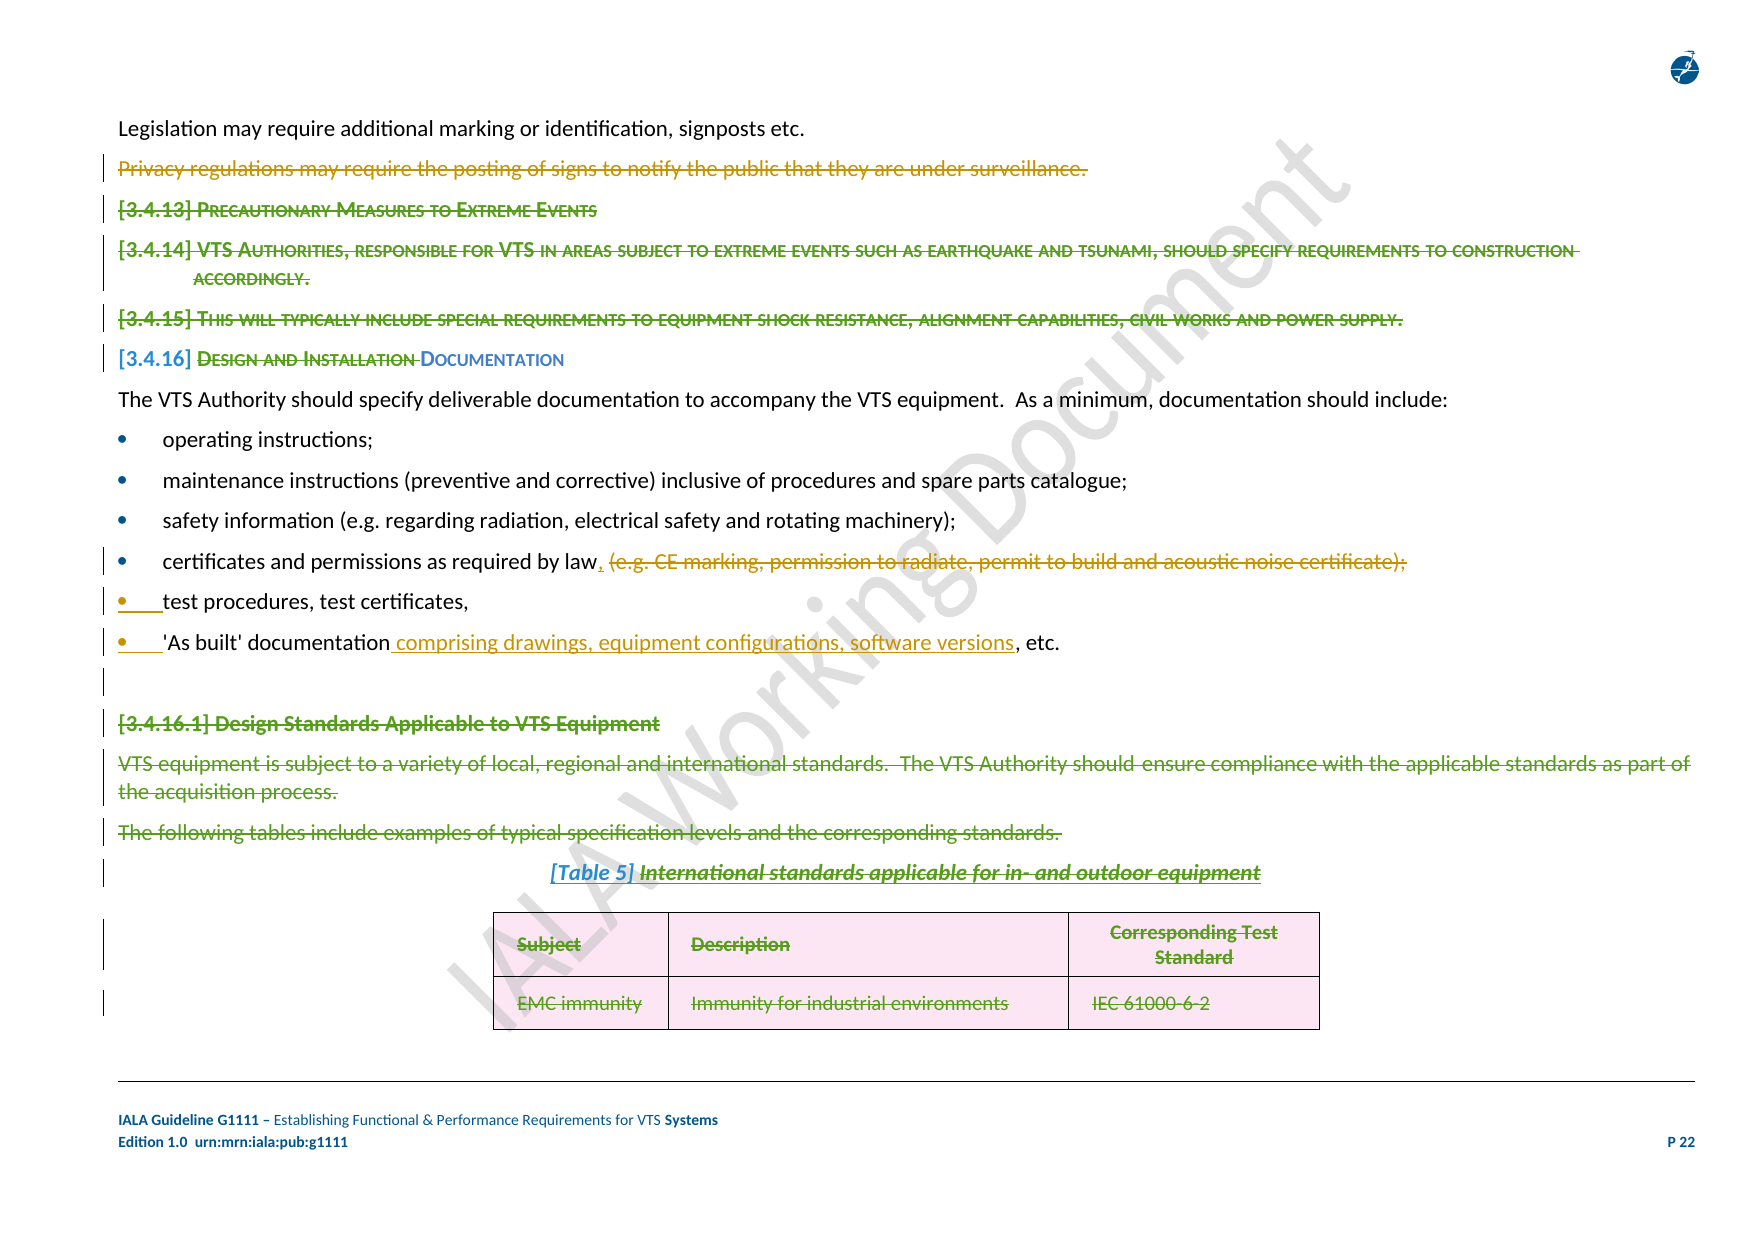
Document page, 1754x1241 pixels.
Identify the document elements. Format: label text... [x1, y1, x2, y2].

picture [1639, 0, 1754, 119]
text Legislation may require additional marking or identification, signposts etc. [118, 114, 1695, 142]
text 'As built' documentation, etc. [118, 628, 1695, 656]
subtitle Documentation [118, 344, 1695, 372]
text safety information (e.g. regarding radiation, electrical safety and rotating machinery); [118, 506, 1695, 534]
text The VTS Authority should specify deliverable documentation to accompany the VTS equipment. As a minimum, documentation should include: [118, 385, 1695, 413]
text operating instructions; [118, 425, 1695, 453]
text maintenance instructions (preventive and corrective) inclusive of procedures and spare parts catalogue; [118, 466, 1695, 494]
text test procedures, test certificates, [118, 587, 1695, 615]
text certificates and permissions as required by law [118, 547, 1695, 575]
